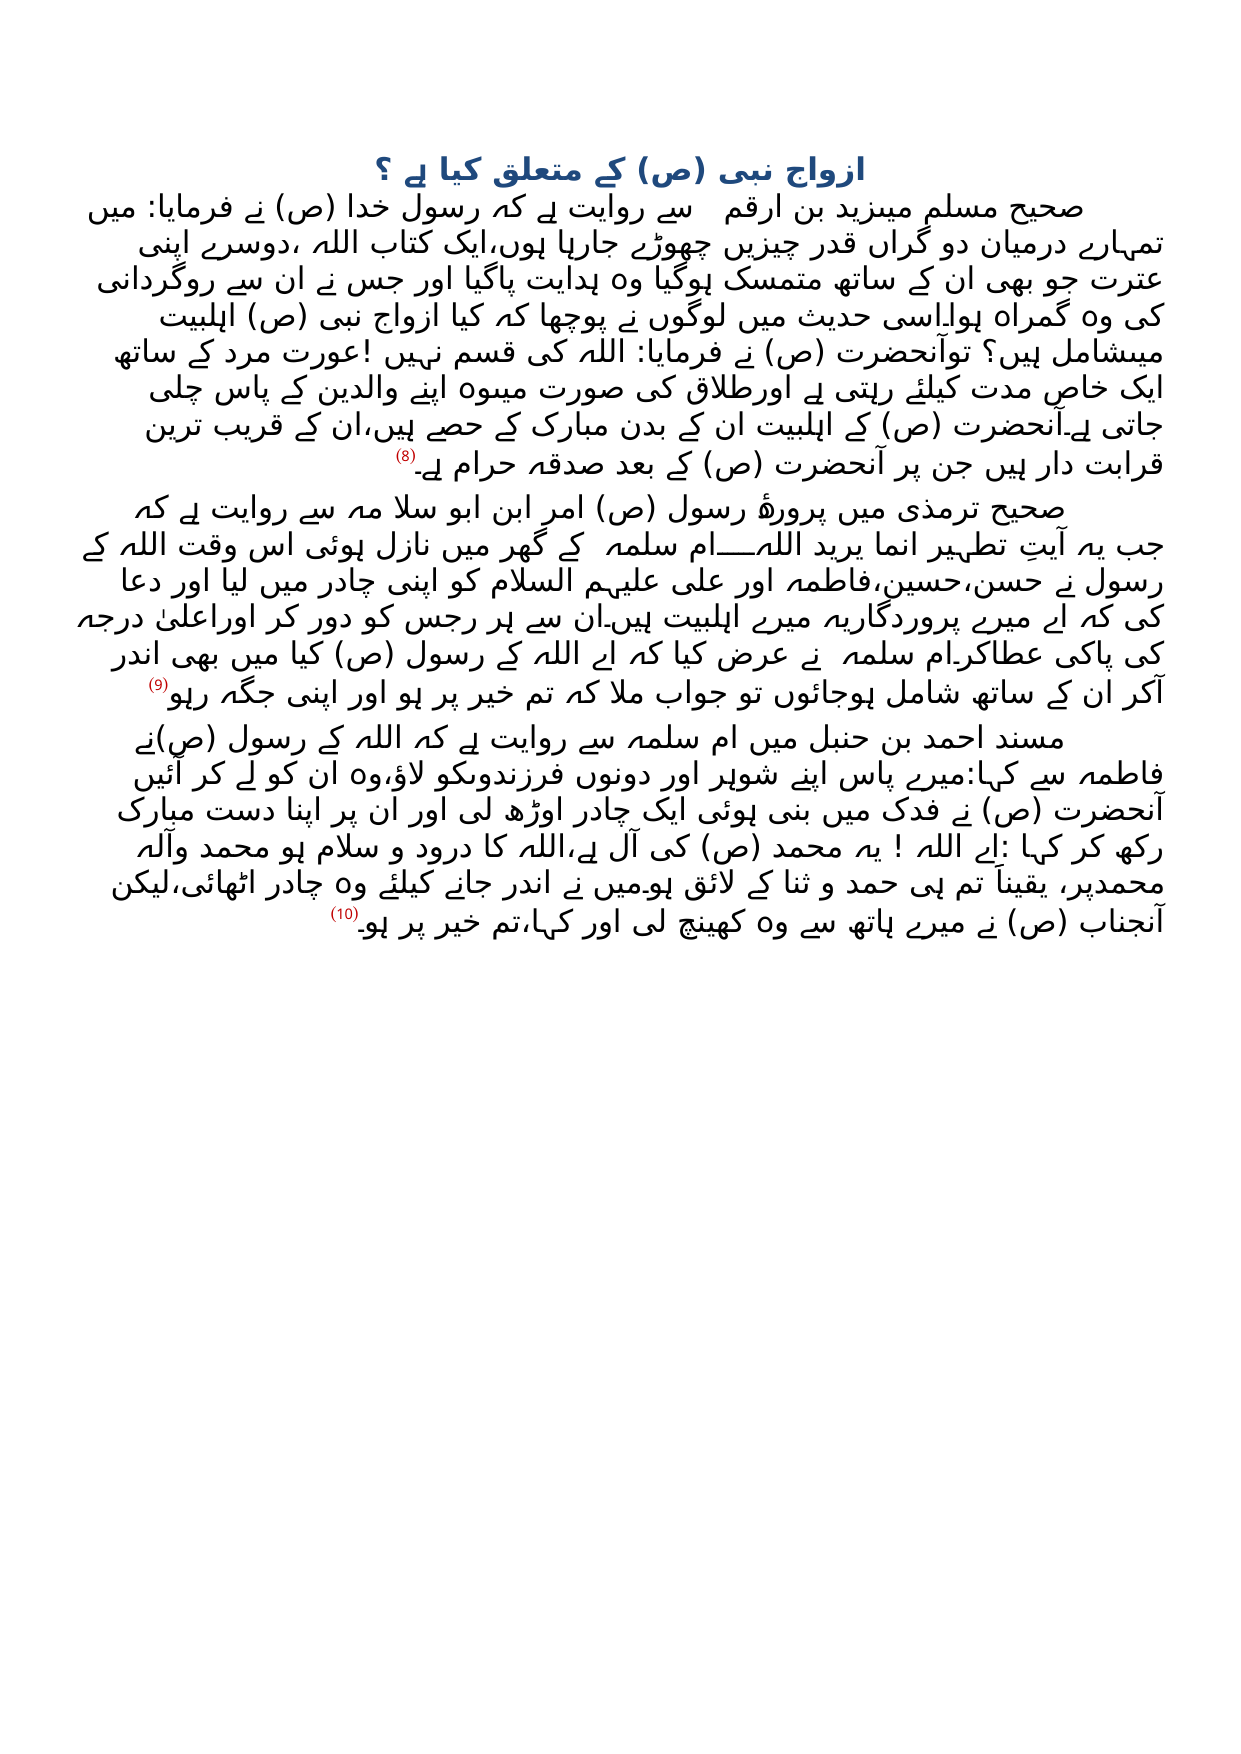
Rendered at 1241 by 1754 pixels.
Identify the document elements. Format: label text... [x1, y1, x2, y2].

text صحیح مسلم میںزید بن ارقم سے روایت ہے کہ رسول خدا (ص) نے فرمایا: میں تمہارے درمیان دو گراں قدر چیزیں چھوڑے جارہا ہوں،ایک کتاب اللہ ،دوسرے اپنی عترت جو بھی ان کے ساتھ متمسک ہوگیا وہ ہدایت پاگیا اور جس نے ان سے روگردانی کی وہ گمراہ ہوا۔اسی حدیث میں لوگوں نے پوچھا کہ کیا ازواج نبی (ص) اہلبیت میںشامل ہیں؟ توآنحضرت (ص) نے فرمایا: اللہ کی قسم نہیں !عورت مرد کے ساتھ ایک خاص مدت کیلئے رہتی ہے اورطلاق کی صورت میںوہ اپنے والدین کے پاس چلی جاتی ہے۔آنحضرت (ص) کے اہلبیت ان کے بدن مبارک کے حصے ہیں،ان کے قریب ترین قرابت دار ہیں جن پر آنحضرت (ص) کے بعد صدقہ حرام ہے۔(8) [75, 188, 1165, 490]
text صحیح ترمذی میں پروردۂ رسول (ص) امر ابن ابو سلا مہ سے روایت ہے کہ جب یہ آیتِ تطہیر انما یرید اللہ۔۔۔۔۔۔۔ام سلمہ کے گھر میں نازل ہوئی اس وقت اللہ کے رسول نے حسن،حسین،فاطمہ اور علی علیہم السلام کو اپنی چادر میں لیا اور دعا کی کہ اے میرے پروردگاریہ میرے اہلبیت ہیں۔ان سے ہر رجس کو دور کر اوراعلیٰ درجہ کی پاکی عطاکر۔ام سلمہ نے عرض کیا کہ اے اللہ کے رسول (ص) کیا میں بھی اندر آکر ان کے ساتھ شامل ہوجائوں تو جواب ملا کہ تم خیر پر ہو اور اپنی جگہ رہو(9) [75, 490, 1165, 719]
text مسند احمد بن حنبل میں ام سلمہ سے روایت ہے کہ اللہ کے رسول (ص)نے فاطمہ سے کہا:میرے پاس اپنے شوہر اور دونوں فرزندوںکو لاؤ،وہ ان کو لے کر آئیں آنحضرت (ص) نے فدک میں بنی ہوئی ایک چادر اوڑھ لی اور ان پر اپنا دست مبارک رکھ کر کہا :اے اللہ ! یہ محمد (ص) کی آل ہے،اللہ کا درود و سلام ہو محمد وآلہ محمدپر، یقیناََ تم ہی حمد و ثنا کے لائق ہو۔میں نے اندر جانے کیلئے وہ چادر اٹھائی،لیکن آنجناب (ص) نے میرے ہاتھ سے وہ کھینچ لی اور کہا،تم خیر پر ہو۔(10) [75, 719, 1165, 948]
subtitle ازواج نبی (ص) کے متعلق کیا ہے ؟ [75, 152, 1165, 188]
